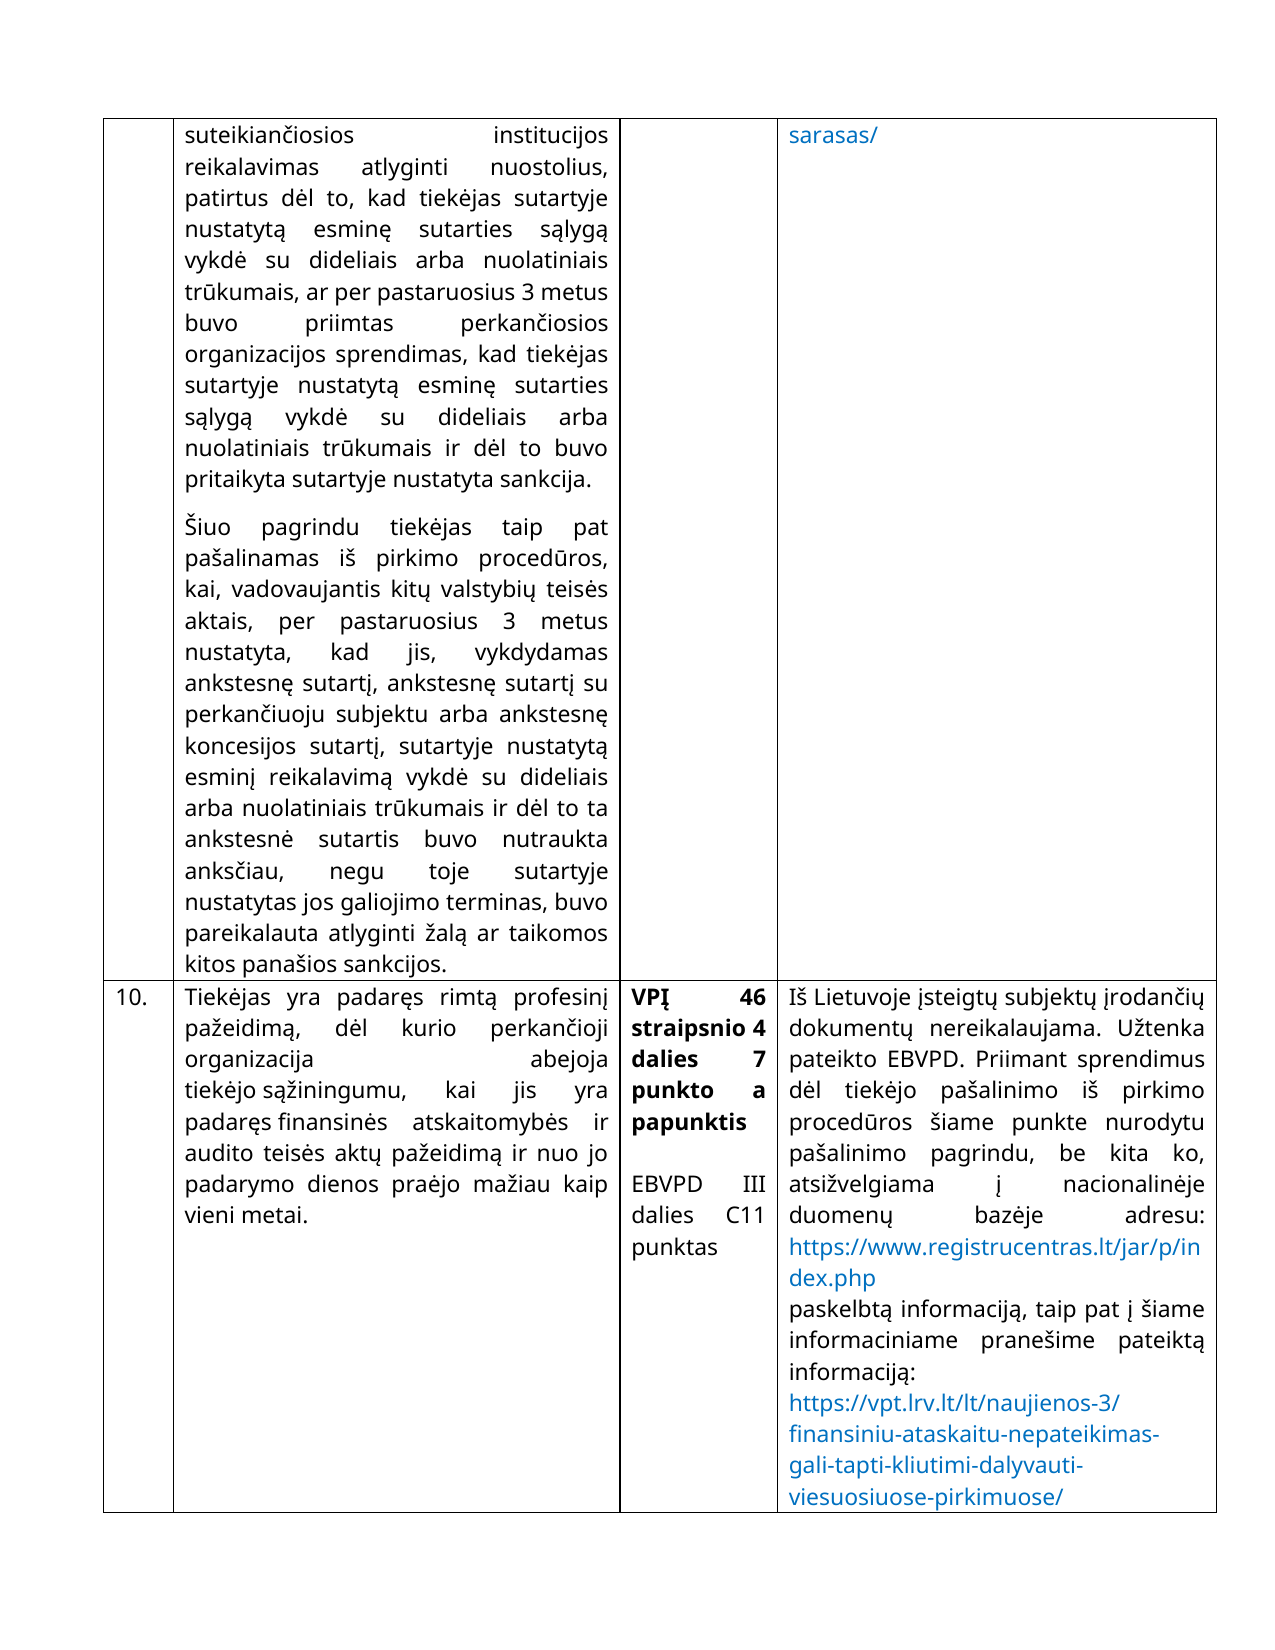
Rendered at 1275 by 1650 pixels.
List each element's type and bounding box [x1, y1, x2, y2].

table_cell [621, 119, 777, 979]
table_cell [778, 119, 1216, 979]
table_cell [104, 981, 173, 1512]
table_cell [104, 119, 173, 979]
table_cell [778, 981, 1216, 1512]
table_cell [621, 981, 777, 1512]
table_cell [174, 981, 619, 1512]
table_cell [174, 119, 619, 979]
